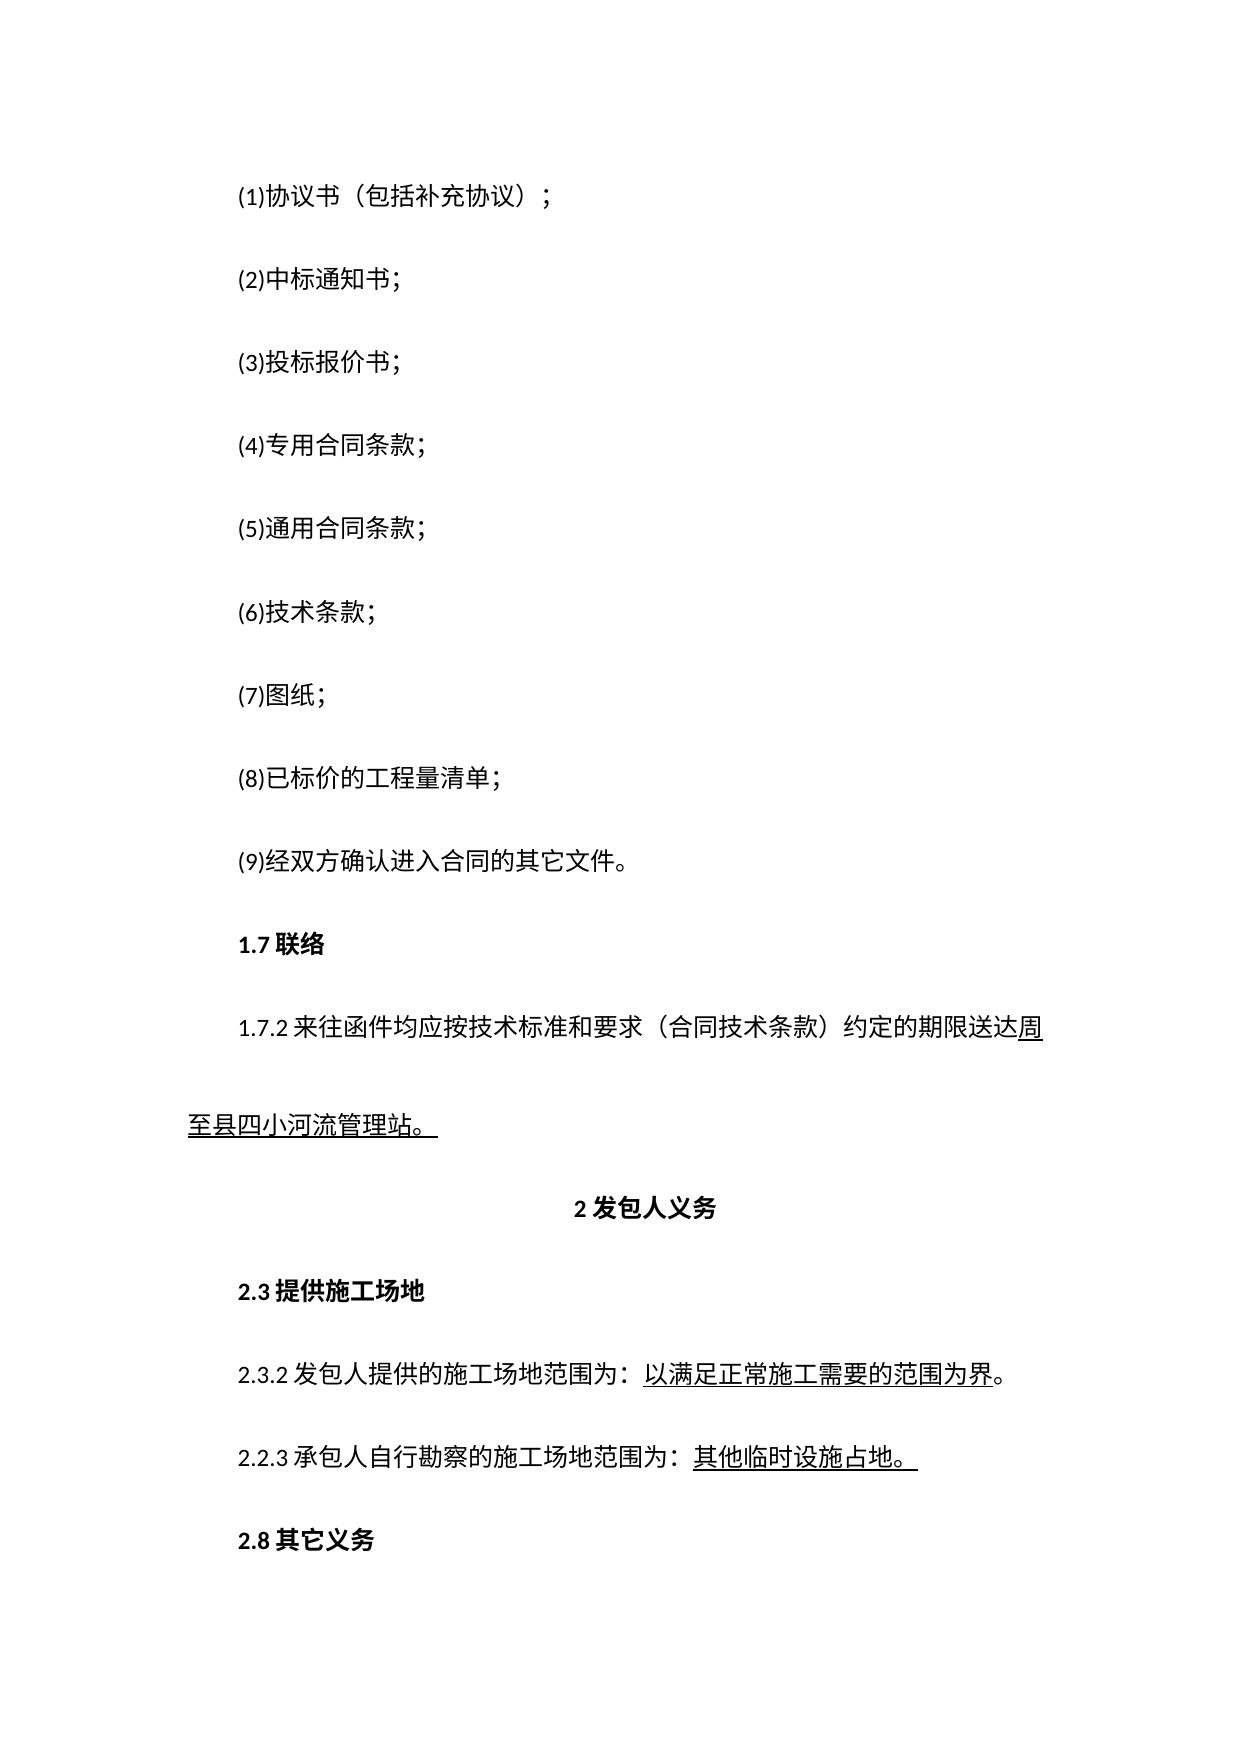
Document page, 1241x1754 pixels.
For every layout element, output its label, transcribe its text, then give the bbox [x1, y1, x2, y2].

text 2.3.2发包人提供的施工场地范围为：以满足正常施工需要的范围为界。 [187, 1340, 1053, 1405]
text 1.7 联络 [187, 910, 1053, 975]
text 2.8 其它义务 [187, 1506, 1053, 1571]
text (3)投标报价书； [187, 328, 1053, 393]
text 2 发包人义务 [187, 1174, 1053, 1239]
text 2.2.3承包人自行勘察的施工场地范围为：其他临时设施占地。 [187, 1423, 1053, 1488]
text (7)图纸； [187, 661, 1053, 726]
text 1.7.2来往函件均应按技术标准和要求（合同技术条款）约定的期限送达周至县四小河流管理站。 [187, 993, 1053, 1156]
text (2)中标通知书； [187, 245, 1053, 310]
text (4)专用合同条款； [187, 411, 1053, 476]
text (6)技术条款； [187, 578, 1053, 643]
text 2.3 提供施工场地 [187, 1257, 1053, 1322]
text (1)协议书（包括补充协议）； [187, 162, 1053, 227]
text (8)已标价的工程量清单； [187, 744, 1053, 809]
text (5)通用合同条款； [187, 494, 1053, 559]
text (9)经双方确认进入合同的其它文件。 [187, 827, 1053, 892]
